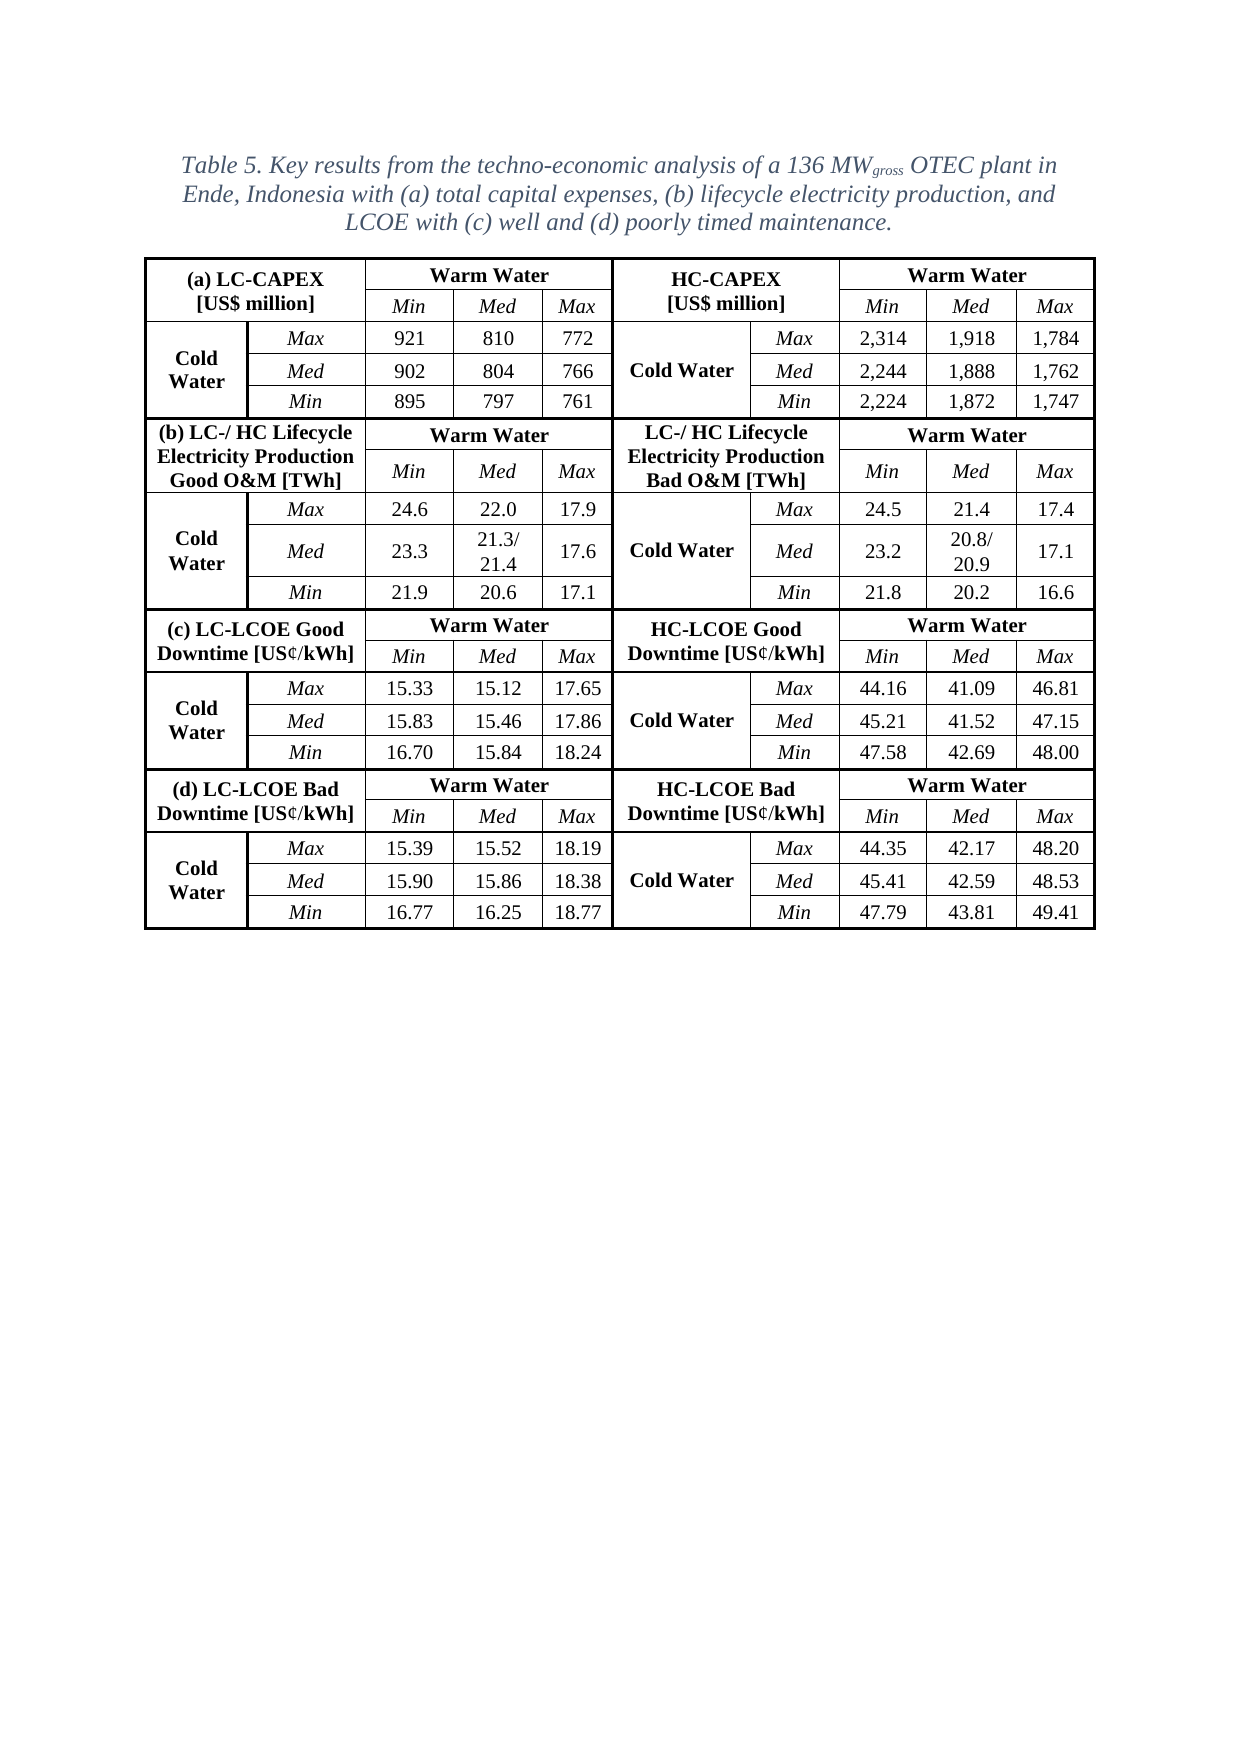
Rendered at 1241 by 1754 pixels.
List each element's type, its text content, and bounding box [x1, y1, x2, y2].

table_cell Cold Water [147, 673, 246, 767]
table_cell Max [751, 673, 839, 703]
table_cell Cold Water [614, 322, 750, 417]
table_cell 17.65 [543, 673, 611, 703]
table_cell Cold Water [147, 322, 246, 417]
table_cell 1,872 [927, 386, 1016, 417]
table_header HC-CAPEX [US$ million] [614, 260, 839, 321]
table_cell 16.25 [454, 896, 542, 927]
table_cell 17.1 [543, 577, 611, 607]
table_cell 42.69 [927, 736, 1016, 767]
table_cell 766 [543, 354, 611, 385]
table_cell Cold Water [147, 833, 246, 927]
table_cell 895 [366, 386, 453, 417]
table_cell 44.35 [840, 833, 926, 863]
table_cell Warm Water [366, 771, 611, 799]
table_cell 21.4 [927, 493, 1016, 524]
table_cell Max [1017, 641, 1093, 671]
table_cell Med [927, 290, 1016, 321]
table_cell Max [543, 450, 611, 492]
table_cell Med [454, 800, 542, 831]
table_cell Min [840, 290, 926, 321]
table_cell 2,224 [840, 386, 926, 417]
table_cell 804 [454, 354, 542, 385]
table_cell 15.52 [454, 833, 542, 863]
table_cell 48.00 [1017, 736, 1093, 767]
table_cell Med [927, 450, 1016, 492]
table_cell Warm Water [840, 611, 1093, 639]
table_cell 15.84 [454, 736, 542, 767]
table_cell 20.6 [454, 577, 542, 607]
table_cell 17.1 [1017, 525, 1093, 576]
table_cell Med [249, 354, 365, 385]
table_cell 15.90 [366, 864, 453, 895]
text Table 5. Key results from the techno-economic analysis of a 136 MWgross OTEC plant in Ende, Indonesia with (a) total capital expenses, (b) lifecycle electricity production, and LCOE with (c) well and (d) poorly timed maintenance. [150, 150, 1090, 236]
table_header (a) LC-CAPEX [US$ million] [147, 260, 365, 321]
table_cell Med [751, 705, 839, 735]
table_cell 21.3/ 21.4 [454, 525, 542, 576]
table_cell (d) LC-LCOE Bad Downtime [US¢/kWh] [147, 771, 365, 831]
table_cell 17.9 [543, 493, 611, 524]
table_cell Med [454, 641, 542, 671]
table_cell 16.6 [1017, 577, 1093, 607]
table_cell 43.81 [927, 896, 1016, 927]
table_cell Med [751, 354, 839, 385]
table_cell Max [751, 833, 839, 863]
table_cell Max [1017, 800, 1093, 831]
table_cell 17.6 [543, 525, 611, 576]
table_cell 1,918 [927, 322, 1016, 353]
table_cell 2,314 [840, 322, 926, 353]
table_cell 810 [454, 322, 542, 353]
table_cell Cold Water [147, 493, 246, 607]
table_cell Min [249, 386, 365, 417]
table_cell 23.2 [840, 525, 926, 576]
table_cell 1,762 [1017, 354, 1093, 385]
table_cell Max [543, 290, 611, 321]
table_cell HC-LCOE Bad Downtime [US¢/kWh] [614, 771, 839, 831]
table_cell Warm Water [840, 420, 1093, 449]
table_cell Cold Water [614, 493, 750, 607]
table_cell 1,747 [1017, 386, 1093, 417]
table_cell Min [751, 386, 839, 417]
table_cell 1,784 [1017, 322, 1093, 353]
table_cell 15.46 [454, 705, 542, 735]
table_cell 16.77 [366, 896, 453, 927]
table_cell 41.09 [927, 673, 1016, 703]
table_cell Max [249, 493, 365, 524]
table_cell 23.3 [366, 525, 453, 576]
table_cell Cold Water [614, 673, 750, 767]
table_cell 15.33 [366, 673, 453, 703]
table_cell Med [927, 800, 1016, 831]
table_cell 47.15 [1017, 705, 1093, 735]
table_cell Min [249, 896, 365, 927]
table_cell Min [366, 450, 453, 492]
table_header Warm Water [840, 260, 1093, 289]
table_cell 772 [543, 322, 611, 353]
table_cell 45.41 [840, 864, 926, 895]
table_cell Max [751, 493, 839, 524]
table_cell Med [454, 450, 542, 492]
table_cell Max [543, 800, 611, 831]
table_cell 24.5 [840, 493, 926, 524]
table_cell Max [543, 641, 611, 671]
table_cell 15.12 [454, 673, 542, 703]
table_cell 20.8/ 20.9 [927, 525, 1016, 576]
table_cell LC-/ HC Lifecycle Electricity Production Bad O&M [TWh] [614, 420, 839, 492]
table_cell 15.83 [366, 705, 453, 735]
table_cell 2,244 [840, 354, 926, 385]
table_cell 24.6 [366, 493, 453, 524]
table_cell 42.59 [927, 864, 1016, 895]
table_cell Min [366, 290, 453, 321]
table_cell Min [366, 800, 453, 831]
table_cell Min [751, 896, 839, 927]
table_cell 1,888 [927, 354, 1016, 385]
table_cell Med [454, 290, 542, 321]
table_cell Med [751, 864, 839, 895]
table_cell Min [840, 800, 926, 831]
table_cell Min [840, 450, 926, 492]
table_cell Med [751, 525, 839, 576]
table_cell 18.38 [543, 864, 611, 895]
table_cell Warm Water [840, 771, 1093, 799]
table_cell Max [1017, 290, 1093, 321]
table_cell 921 [366, 322, 453, 353]
table_cell Min [366, 641, 453, 671]
table_cell 46.81 [1017, 673, 1093, 703]
table_cell 22.0 [454, 493, 542, 524]
table_cell 47.58 [840, 736, 926, 767]
table_cell Warm Water [366, 611, 611, 639]
table_cell Max [751, 322, 839, 353]
table_cell 20.2 [927, 577, 1016, 607]
table_cell Max [1017, 450, 1093, 492]
table_cell 47.79 [840, 896, 926, 927]
table_cell 797 [454, 386, 542, 417]
table_cell 42.17 [927, 833, 1016, 863]
table_cell 48.20 [1017, 833, 1093, 863]
table_cell 15.39 [366, 833, 453, 863]
table_cell 902 [366, 354, 453, 385]
table_cell 16.70 [366, 736, 453, 767]
table_cell 18.24 [543, 736, 611, 767]
table_cell Min [249, 577, 365, 607]
table_cell Med [927, 641, 1016, 671]
table_cell Max [249, 322, 365, 353]
table_cell 15.86 [454, 864, 542, 895]
table_cell 18.19 [543, 833, 611, 863]
table_header Warm Water [366, 260, 611, 289]
table_cell Max [249, 673, 365, 703]
table_cell 21.9 [366, 577, 453, 607]
table_cell Cold Water [614, 833, 750, 927]
table_cell Min [249, 736, 365, 767]
table_cell 17.86 [543, 705, 611, 735]
table_cell (c) LC-LCOE Good Downtime [US¢/kWh] [147, 611, 365, 671]
table_cell Min [840, 641, 926, 671]
table_cell 17.4 [1017, 493, 1093, 524]
table_cell 761 [543, 386, 611, 417]
table_cell Max [249, 833, 365, 863]
table_cell Min [751, 577, 839, 607]
table_cell 18.77 [543, 896, 611, 927]
table_cell 44.16 [840, 673, 926, 703]
table_cell 21.8 [840, 577, 926, 607]
table_cell Warm Water [366, 420, 611, 449]
table_cell 45.21 [840, 705, 926, 735]
table_cell 41.52 [927, 705, 1016, 735]
table_cell Med [249, 705, 365, 735]
table_cell 48.53 [1017, 864, 1093, 895]
table_cell 49.41 [1017, 896, 1093, 927]
table_cell Min [751, 736, 839, 767]
table_cell HC-LCOE Good Downtime [US¢/kWh] [614, 611, 839, 671]
table_cell Med [249, 864, 365, 895]
table_cell Med [249, 525, 365, 576]
table_cell (b) LC-/ HC Lifecycle Electricity Production Good O&M [TWh] [147, 420, 365, 492]
